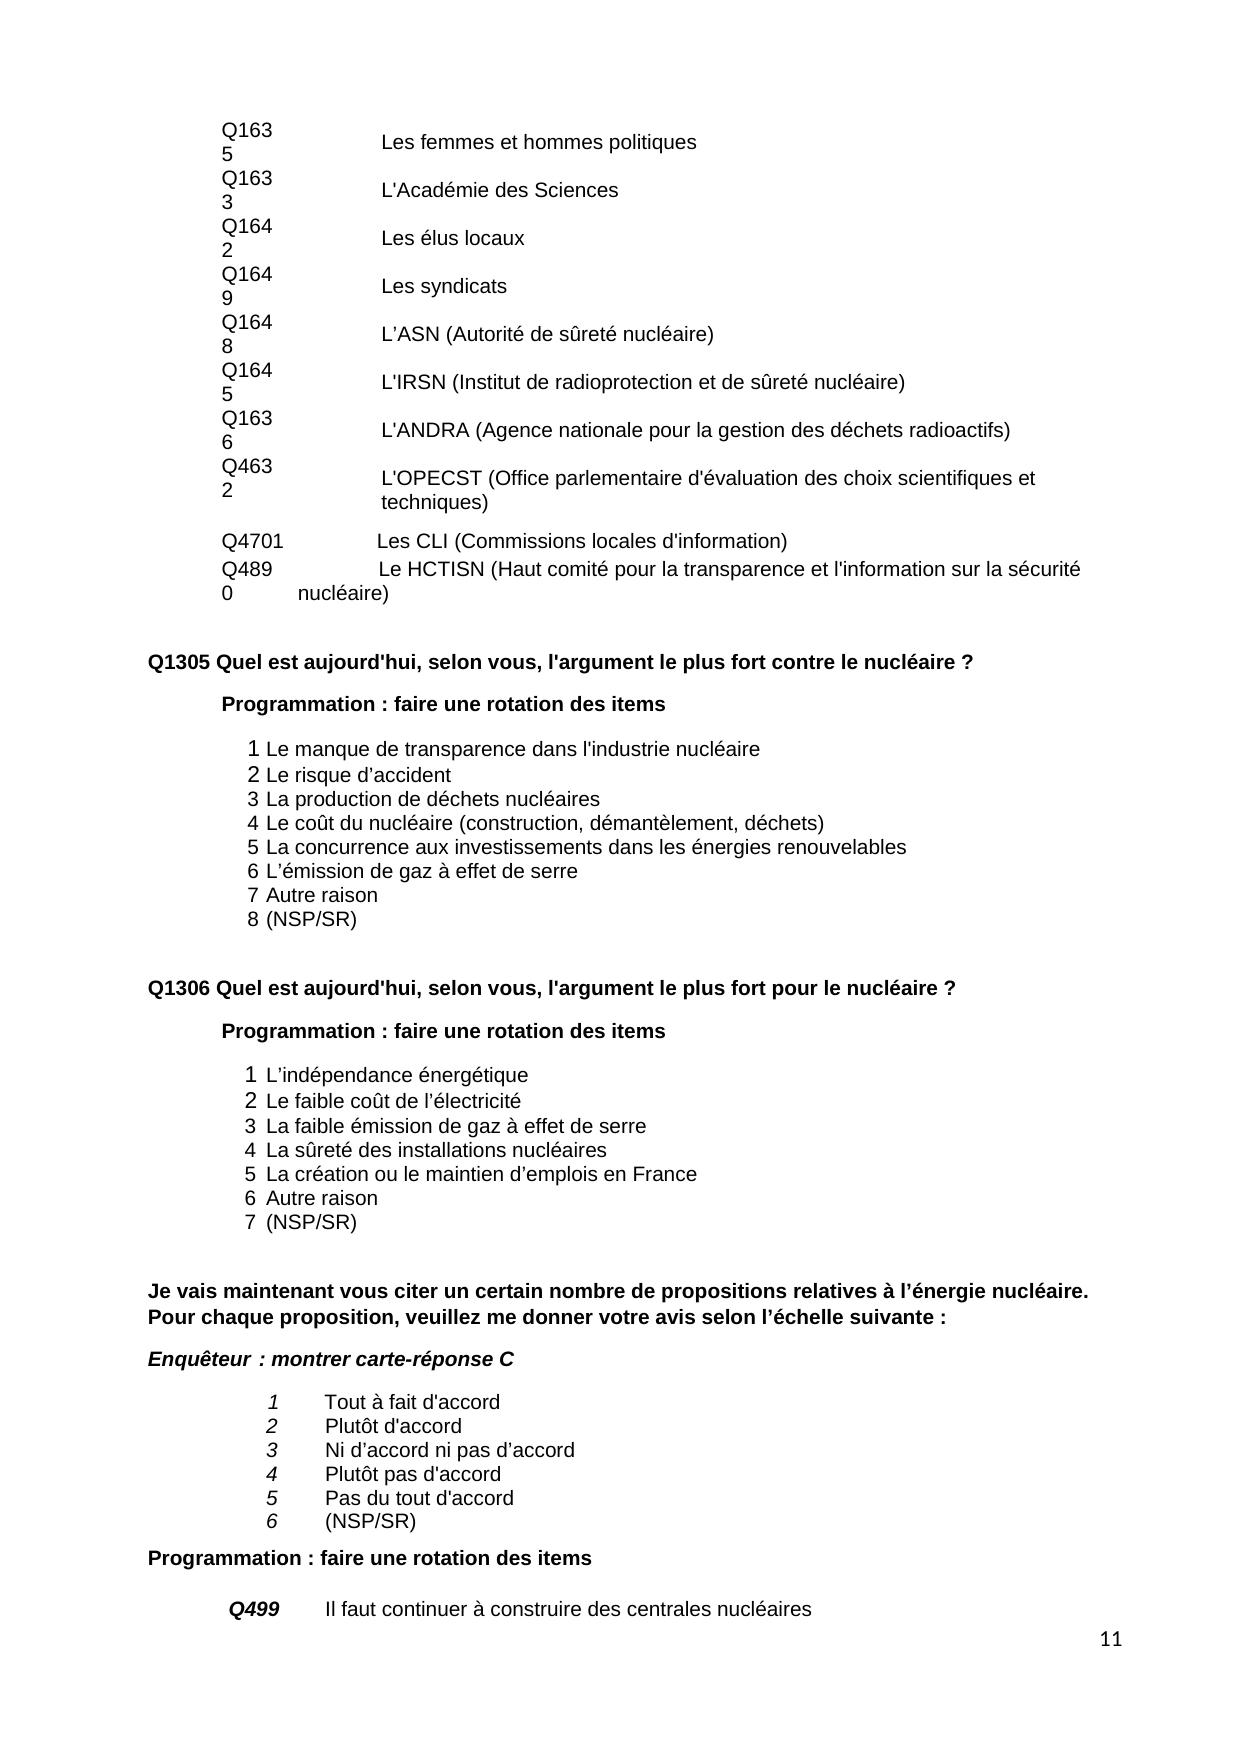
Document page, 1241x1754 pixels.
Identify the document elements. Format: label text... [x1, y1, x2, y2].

text Q1306 Quel est aujourd'hui, selon vous, l'argument le plus fort pour le nucléaire ? [148, 976, 1122, 1000]
table_cell Q4890 [214, 557, 290, 604]
text Programmation : faire une rotation des items [148, 1546, 1122, 1570]
list L’indépendance énergétique [244, 1061, 1122, 1087]
table_cell Q1635 [214, 118, 290, 166]
table_cell Q1633 [214, 166, 290, 214]
list La faible émission de gaz à effet de serre [244, 1114, 1122, 1138]
text Programmation : faire une rotation des items [221, 692, 1122, 716]
list La création ou le maintien d’emplois en France [244, 1162, 1122, 1186]
table_cell Les CLI (Commissions locales d'information) [364, 525, 1181, 557]
table_cell Q1642 [214, 214, 290, 262]
list Le faible coût de l’électricité [244, 1087, 1122, 1114]
table_cell Les femmes et hommes politiques [290, 118, 1181, 166]
text 3 Ni d’accord ni pas d’accord [207, 1437, 1122, 1461]
list La production de déchets nucléaires [247, 787, 1004, 811]
list (NSP/SR) [247, 907, 1004, 931]
list Le risque d’accident [247, 761, 1004, 787]
text 6 (NSP/SR) [207, 1509, 1122, 1533]
table_cell L'IRSN (Institut de radioprotection et de sûreté nucléaire) [290, 358, 1181, 406]
list Le manque de transparence dans l'industrie nucléaire [247, 734, 1004, 761]
table_cell Q1636 [214, 406, 290, 453]
table_cell L'OPECST (Office parlementaire d'évaluation des choix scientifiques et techniques) [290, 454, 1181, 525]
list (NSP/SR) [244, 1210, 1122, 1234]
text Programmation : faire une rotation des items [221, 1019, 1122, 1043]
list La concurrence aux investissements dans les énergies renouvelables [247, 835, 1004, 859]
list Autre raison [247, 883, 1004, 907]
text Q1305 Quel est aujourd'hui, selon vous, l'argument le plus fort contre le nucléaire ? [148, 649, 1122, 673]
table_cell L'Académie des Sciences [290, 166, 1181, 214]
table_cell Les élus locaux [290, 214, 1181, 262]
text Q499 Il faut continuer à construire des centrales nucléaires [228, 1597, 1122, 1621]
list Le coût du nucléaire (construction, démantèlement, déchets) [247, 811, 1004, 835]
list Autre raison [244, 1186, 1122, 1210]
table_cell L’ASN (Autorité de sûreté nucléaire) [290, 310, 1181, 358]
table_cell Q1645 [214, 358, 290, 406]
table_cell Q1648 [214, 310, 290, 358]
text 4 Plutôt pas d'accord [207, 1461, 1122, 1485]
table_cell Les syndicats [290, 262, 1181, 310]
list L’émission de gaz à effet de serre [247, 859, 1004, 883]
table_cell Q4632 [214, 454, 290, 525]
text 2 Plutôt d'accord [207, 1413, 1122, 1437]
text Je vais maintenant vous citer un certain nombre de propositions relatives à l’énergie nucléaire. Pour chaque proposition, veuillez me donner votre avis selon l’échelle suivante : [148, 1279, 1122, 1328]
text Enquêteur : montrer carte-réponse C [148, 1347, 1122, 1371]
table_cell L'ANDRA (Agence nationale pour la gestion des déchets radioactifs) [290, 406, 1181, 453]
text 5 Pas du tout d'accord [207, 1485, 1122, 1509]
table_cell Q1649 [214, 262, 290, 310]
list La sûreté des installations nucléaires [244, 1138, 1122, 1162]
text 1 Tout à fait d'accord [148, 1389, 1122, 1413]
table_cell Le HCTISN (Haut comité pour la transparence et l'information sur la sécurité nucléaire) [290, 557, 1181, 604]
table_cell Q4701 [214, 525, 363, 557]
